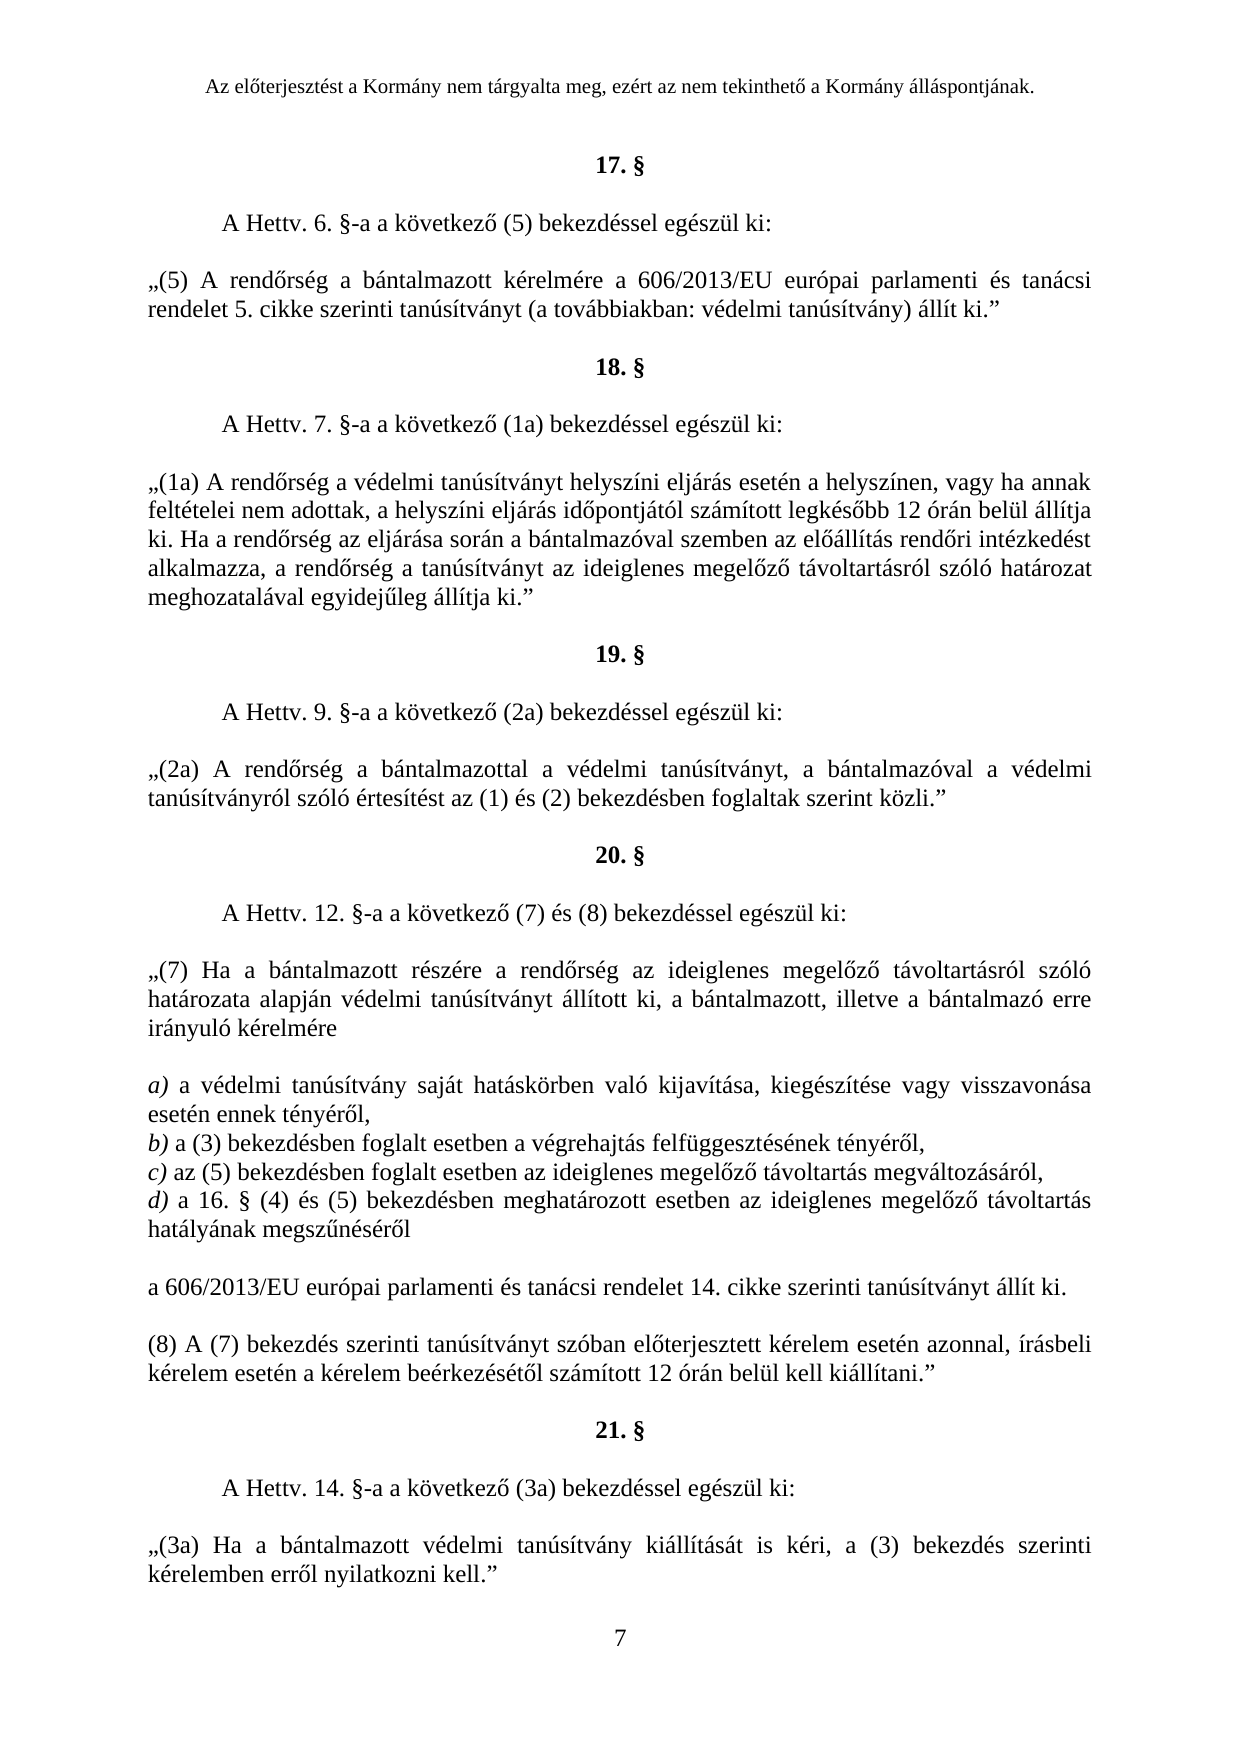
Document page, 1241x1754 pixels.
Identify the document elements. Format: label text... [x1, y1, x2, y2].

text 17. § [148, 151, 1093, 179]
text „(5) A rendőrség a bántalmazott kérelmére a 606/2013/EU európai parlamenti és tanácsi rendelet 5. cikke szerinti tanúsítványt (a továbbiakban: védelmi tanúsítvány) állít ki.” [148, 266, 1093, 323]
text A Hettv. 9. §-a a következő (2a) bekezdéssel egészül ki: [148, 697, 1093, 726]
text 20. § [148, 841, 1093, 869]
text „(7) Ha a bántalmazott részére a rendőrség az ideiglenes megelőző távoltartásról szóló határozata alapján védelmi tanúsítványt állított ki, a bántalmazott, illetve a bántalmazó erre irányuló kérelmére [148, 956, 1093, 1042]
text 21. § [148, 1416, 1093, 1444]
text „(2a) A rendőrség a bántalmazottal a védelmi tanúsítványt, a bántalmazóval a védelmi tanúsítványról szóló értesítést az (1) és (2) bekezdésben foglaltak szerint közli.” [148, 754, 1093, 812]
text A Hettv. 7. §-a a következő (1a) bekezdéssel egészül ki: [148, 409, 1093, 438]
text b) a (3) bekezdésben foglalt esetben a végrehajtás felfüggesztésének tényéről, [148, 1128, 1093, 1157]
text „(1a) A rendőrség a védelmi tanúsítványt helyszíni eljárás esetén a helyszínen, vagy ha annak feltételei nem adottak, a helyszíni eljárás időpontjától számított legkésőbb 12 órán belül állítja ki. Ha a rendőrség az eljárása során a bántalmazóval szemben az előállítás rendőri intézkedést alkalmazza, a rendőrség a tanúsítványt az ideiglenes megelőző távoltartásról szóló határozat meghozatalával egyidejűleg állítja ki.” [148, 467, 1093, 611]
text „(3a) Ha a bántalmazott védelmi tanúsítvány kiállítását is kéri, a (3) bekezdés szerinti kérelemben erről nyilatkozni kell.” [148, 1531, 1093, 1588]
text d) a 16. § (4) és (5) bekezdésben meghatározott esetben az ideiglenes megelőző távoltartás hatályának megszűnéséről [148, 1186, 1093, 1243]
text 18. § [148, 352, 1093, 381]
text A Hettv. 14. §-a a következő (3a) bekezdéssel egészül ki: [148, 1473, 1093, 1502]
text a 606/2013/EU európai parlamenti és tanácsi rendelet 14. cikke szerinti tanúsítványt állít ki. [148, 1272, 1093, 1301]
text c) az (5) bekezdésben foglalt esetben az ideiglenes megelőző távoltartás megváltozásáról, [148, 1157, 1093, 1186]
text A Hettv. 6. §-a a következő (5) bekezdéssel egészül ki: [148, 208, 1093, 237]
text a) a védelmi tanúsítvány saját hatáskörben való kijavítása, kiegészítése vagy visszavonása esetén ennek tényéről, [148, 1071, 1093, 1128]
text 19. § [148, 639, 1093, 668]
text A Hettv. 12. §-a a következő (7) és (8) bekezdéssel egészül ki: [148, 898, 1093, 927]
text (8) A (7) bekezdés szerinti tanúsítványt szóban előterjesztett kérelem esetén azonnal, írásbeli kérelem esetén a kérelem beérkezésétől számított 12 órán belül kell kiállítani.” [148, 1329, 1093, 1387]
